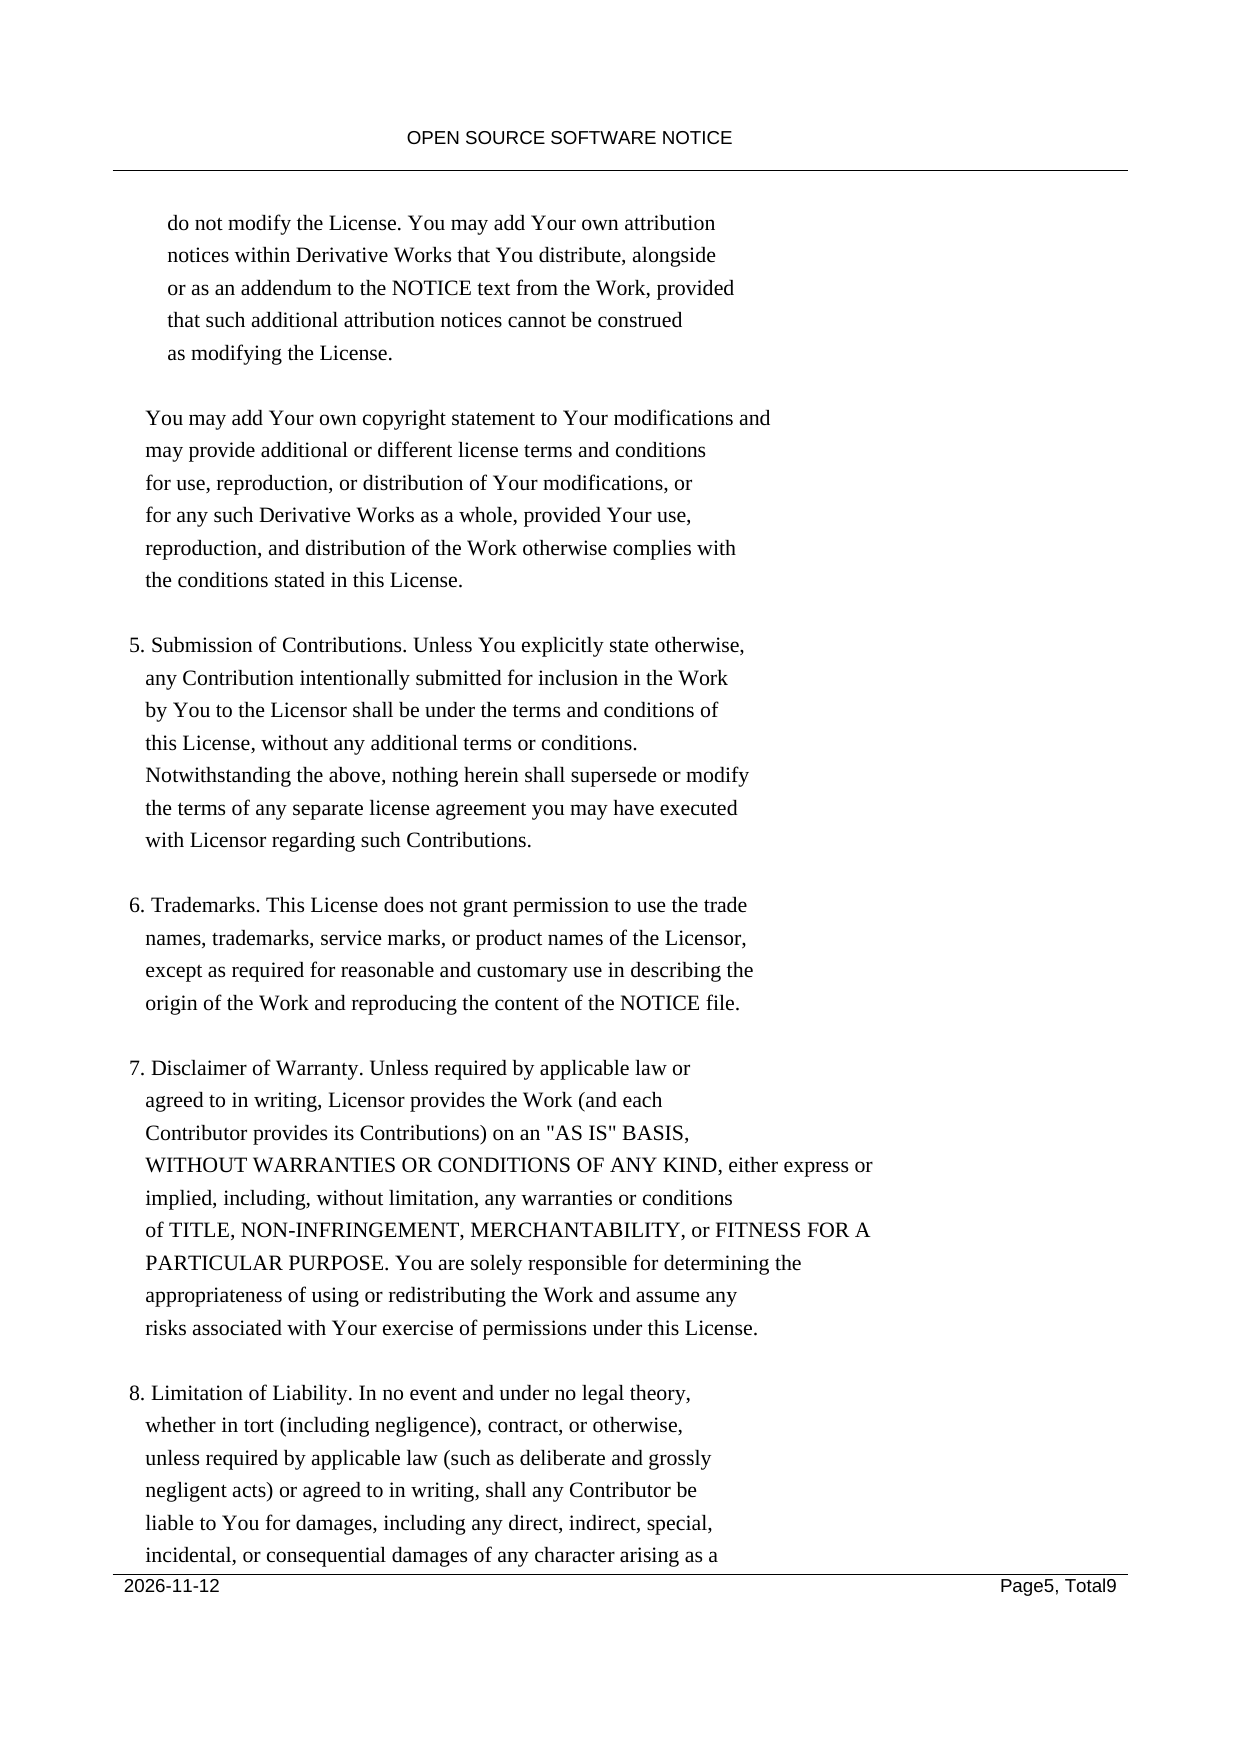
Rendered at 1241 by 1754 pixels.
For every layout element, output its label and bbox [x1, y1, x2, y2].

text [112, 206, 1128, 1571]
